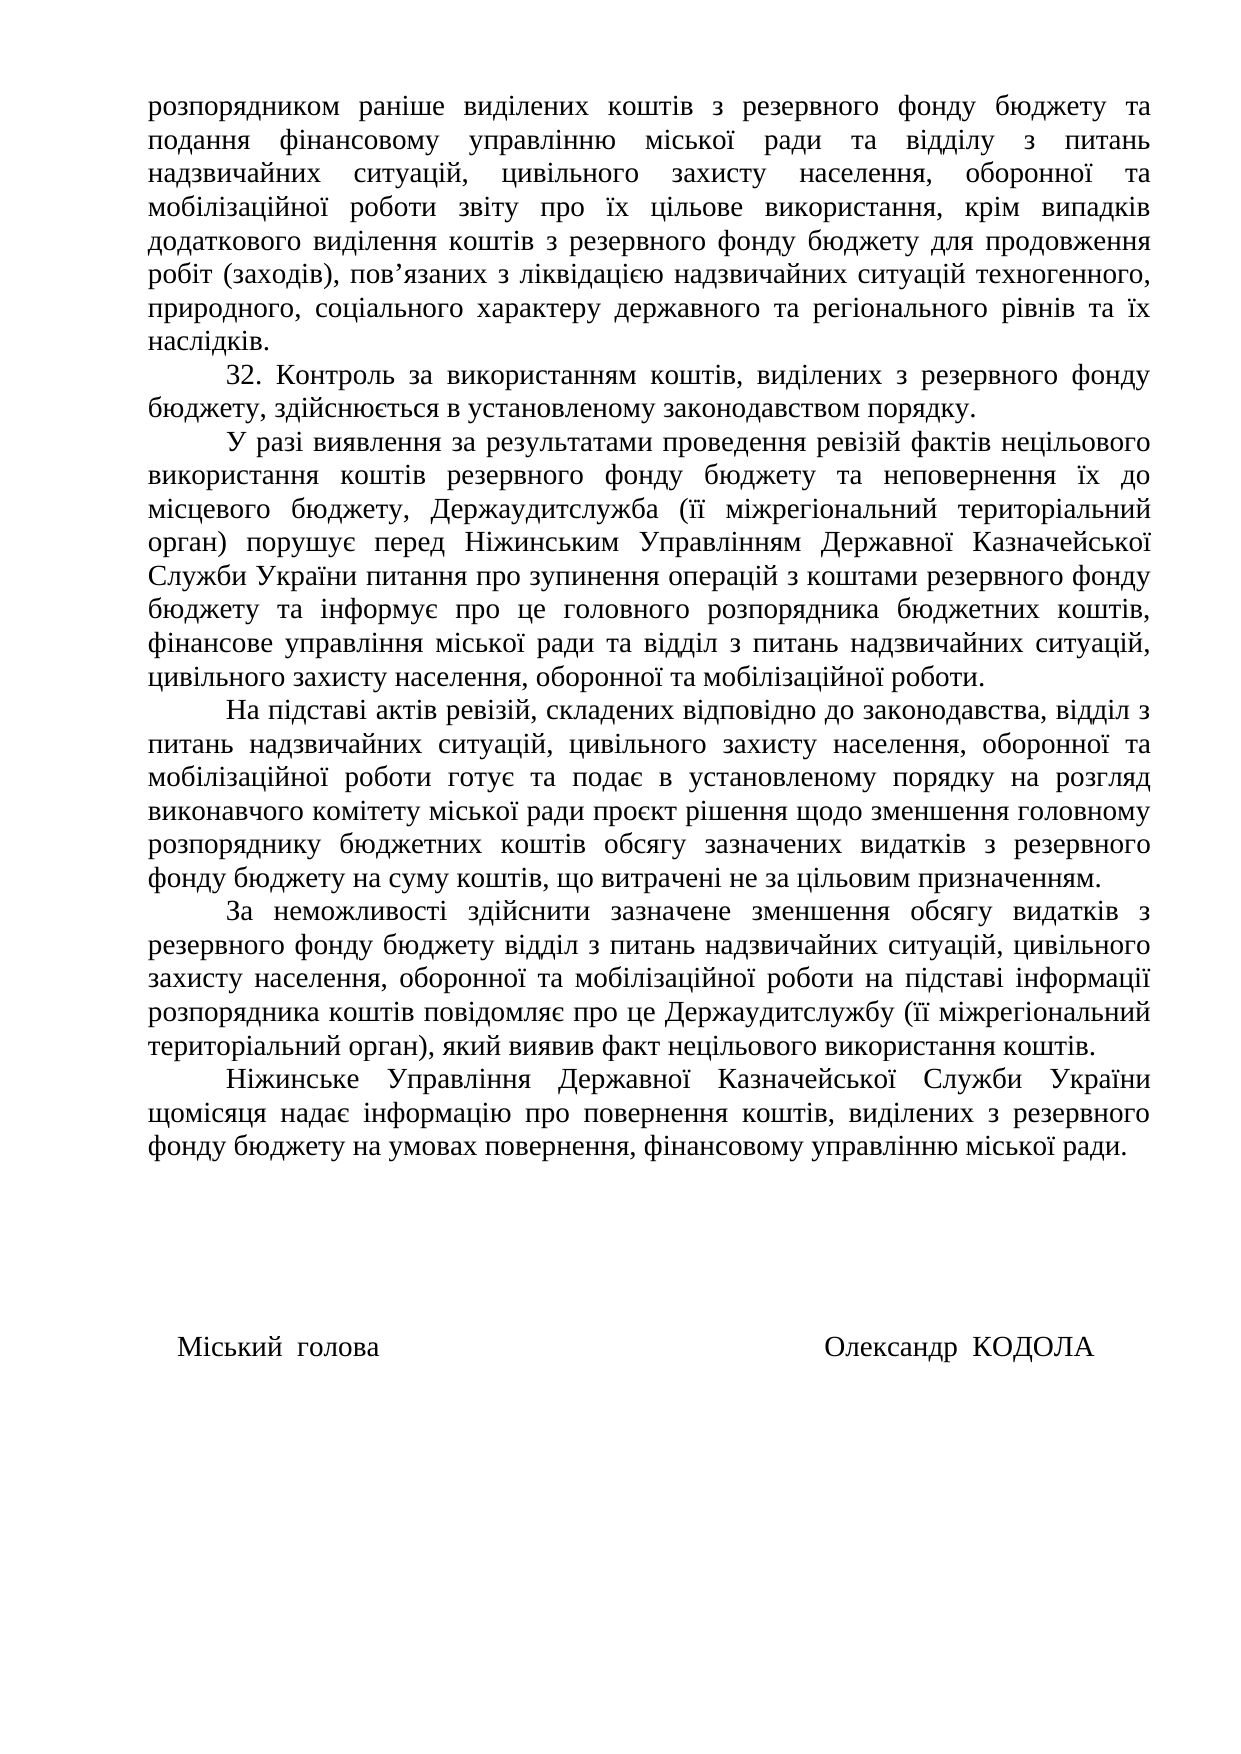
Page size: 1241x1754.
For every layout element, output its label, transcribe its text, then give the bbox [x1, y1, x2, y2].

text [148, 88, 1152, 357]
text Ніжинське Управління Державної Казначейської Служби України щомісяця надає інформацію про повернення коштів, виділених з резервного фонду бюджету на умовах повернення, фінансовому управлінню міської ради. [148, 1061, 1152, 1162]
text На підставі актів ревізій, складених відповідно до законодавства, відділ з питань надзвичайних ситуацій, цивільного захисту населення, оборонної та мобілізаційної роботи готує та подає в установленому порядку на розгляд виконавчого комітету міської ради проєкт рішення щодо зменшення головному розпоряднику бюджетних коштів обсягу зазначених видатків з резервного фонду бюджету на суму коштів, що витрачені не за цільовим призначенням. [148, 692, 1152, 893]
text 32. Контроль за використанням коштів, виділених з резервного фонду бюджету, здійснюється в установленому законодавством порядку. [148, 357, 1152, 424]
text Міський голова Олександр КОДОЛА [148, 1329, 1152, 1363]
text У разі виявлення за результатами проведення ревізій фактів нецільового використання коштів резервного фонду бюджету та неповернення їх до місцевого бюджету, Держаудитслужба (її міжрегіональний територіальний орган) порушує перед Ніжинським Управлінням Державної Казначейської Служби України питання про зупинення операцій з коштами резервного фонду бюджету та інформує про це головного розпорядника бюджетних коштів, фінансове управління міської ради та відділ з питань надзвичайних ситуацій, цивільного захисту населення, оборонної та мобілізаційної роботи. [148, 424, 1152, 692]
text За неможливості здійснити зазначене зменшення обсягу видатків з резервного фонду бюджету відділ з питань надзвичайних ситуацій, цивільного захисту населення, оборонної та мобілізаційної роботи на підставі інформації розпорядника коштів повідомляє про це Держаудитслужбу (її міжрегіональний територіальний орган), який виявив факт нецільового використання коштів. [148, 893, 1152, 1061]
